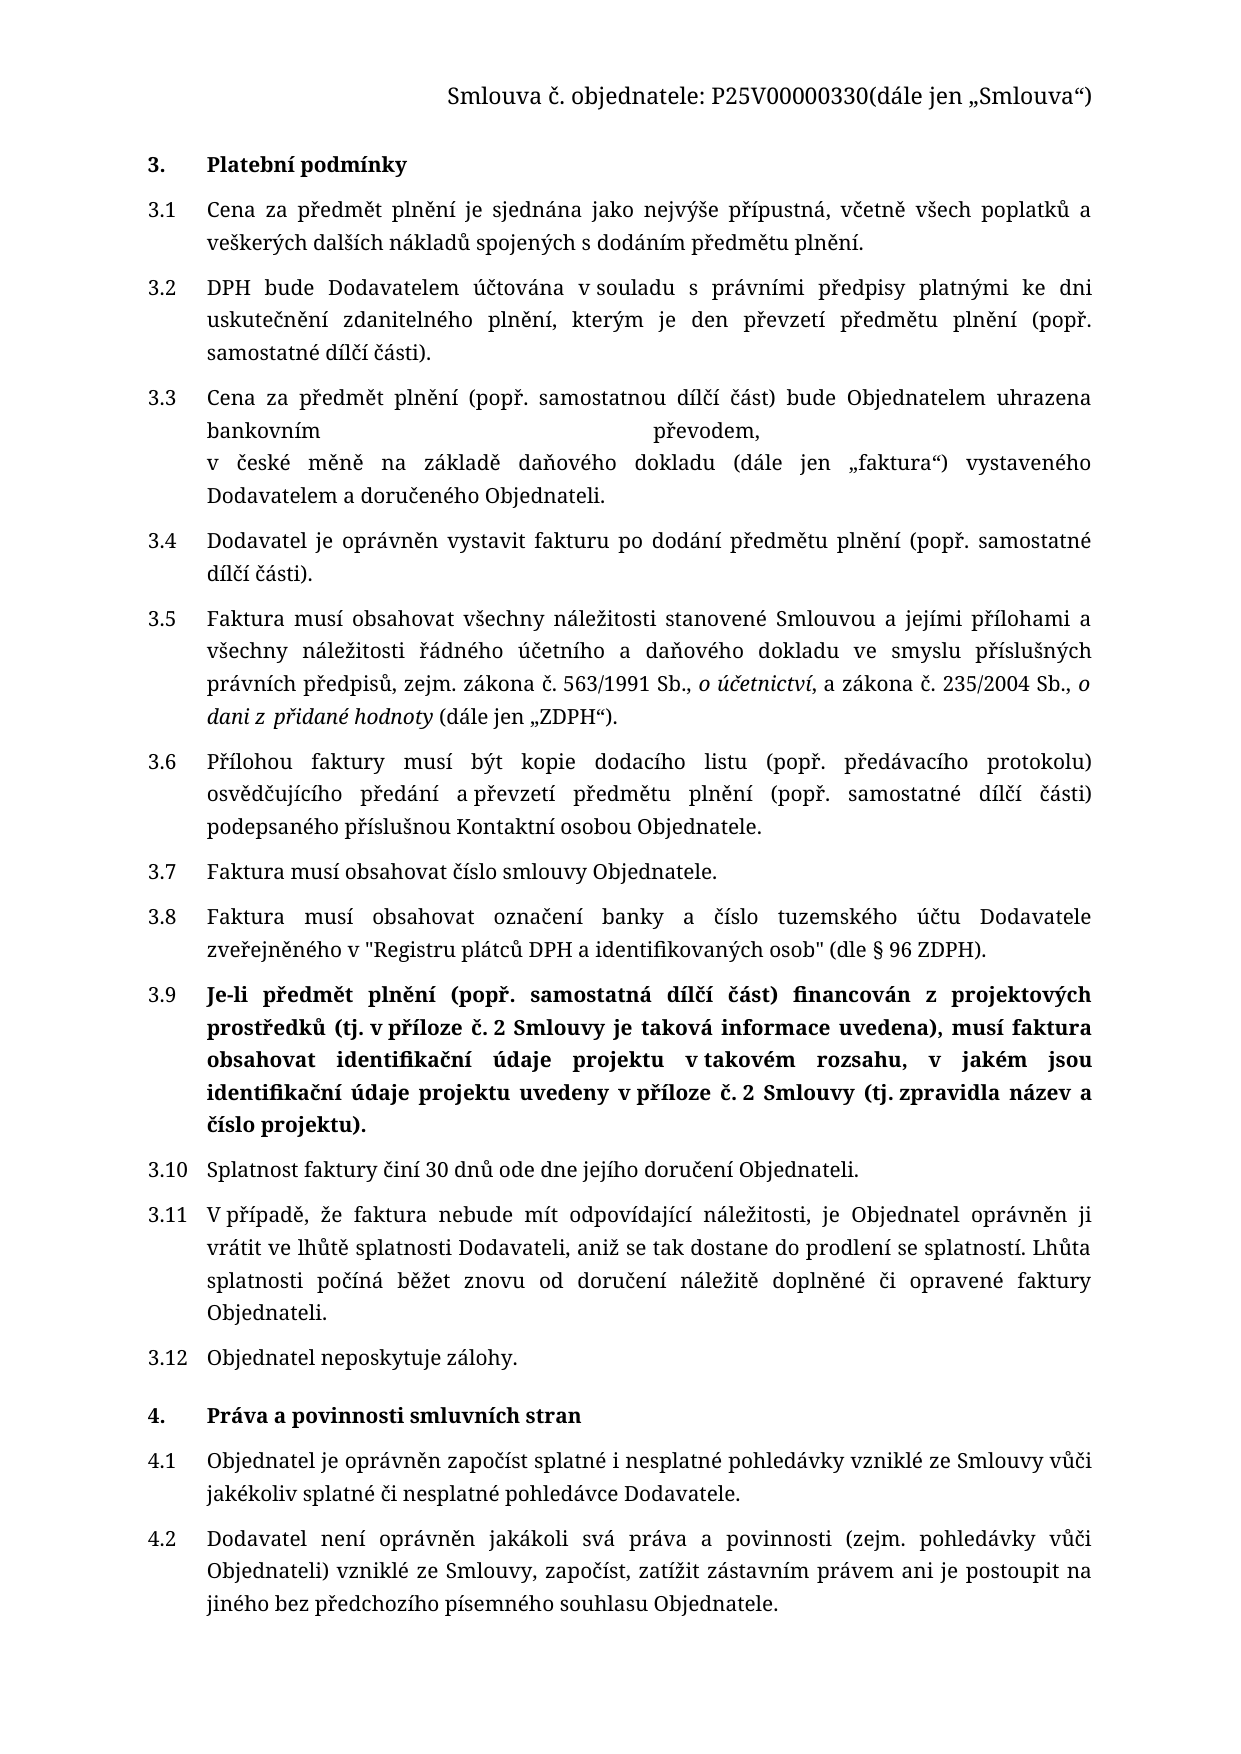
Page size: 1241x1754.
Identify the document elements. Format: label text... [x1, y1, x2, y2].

list Dodavatel je oprávněn vystavit fakturu po dodání předmětu plnění (popř. samostatné dílčí části). [148, 526, 1093, 587]
list Splatnost faktury činí 30 dnů ode dne jejího doručení Objednateli. [148, 1156, 1093, 1184]
list Je-li předmět plnění (popř. samostatná dílčí část) financován z projektových prostředků (tj. v příloze č. 2 Smlouvy je taková informace uvedena), musí faktura obsahovat identifikační údaje projektu v takovém rozsahu, v jakém jsou identifikační údaje projektu uvedeny v příloze č. 2 Smlouvy (tj. zpravidla název a číslo projektu). [148, 980, 1093, 1139]
list V případě, že faktura nebude mít odpovídající náležitosti, je Objednatel oprávněn ji vrátit ve lhůtě splatnosti Dodavateli, aniž se tak dostane do prodlení se splatností. Lhůta splatnosti počíná běžet znovu od doručení náležitě doplněné či opravené faktury Objednateli. [148, 1201, 1093, 1327]
list Práva a povinnosti smluvních stran [148, 1401, 1093, 1429]
list Faktura musí obsahovat číslo smlouvy Objednatele. [148, 857, 1093, 886]
list Faktura musí obsahovat všechny náležitosti stanovené Smlouvou a jejími přílohami a všechny náležitosti řádného účetního a daňového dokladu ve smyslu příslušných právních předpisů, zejm. zákona č. 563/1991 Sb., o účetnictví, a zákona č. 235/2004 Sb., o dani z přidané hodnoty (dále jen „ZDPH“). [148, 604, 1093, 730]
list Faktura musí obsahovat označení banky a číslo tuzemského účtu Dodavatele zveřejněného v "Registru plátců DPH a identifikovaných osob" (dle § 96 ZDPH). [148, 902, 1093, 963]
list Objednatel je oprávněn započíst splatné i nesplatné pohledávky vzniklé ze Smlouvy vůči jakékoliv splatné či nesplatné pohledávce Dodavatele. [148, 1446, 1093, 1507]
list Objednatel neposkytuje zálohy. [148, 1343, 1093, 1372]
list Platební podmínky [148, 150, 1093, 179]
list Cena za předmět plnění je sjednána jako nejvýše přípustná, včetně všech poplatků a veškerých dalších nákladů spojených s dodáním předmětu plnění. [148, 195, 1093, 256]
list DPH bude Dodavatelem účtována v souladu s právními předpisy platnými ke dni uskutečnění zdanitelného plnění, kterým je den převzetí předmětu plnění (popř. samostatné dílčí části). [148, 273, 1093, 367]
list Cena za předmět plnění (popř. samostatnou dílčí část) bude Objednatelem uhrazena bankovním převodem, v české měně na základě daňového dokladu (dále jen „faktura“) vystaveného Dodavatelem a doručeného Objednateli. [148, 383, 1093, 509]
list Dodavatel není oprávněn jakákoli svá práva a povinnosti (zejm. pohledávky vůči Objednateli) vzniklé ze Smlouvy, započíst, zatížit zástavním právem ani je postoupit na jiného bez předchozího písemného souhlasu Objednatele. [148, 1524, 1093, 1618]
list Přílohou faktury musí být kopie dodacího listu (popř. předávacího protokolu) osvědčujícího předání a převzetí předmětu plnění (popř. samostatné dílčí části) podepsaného příslušnou Kontaktní osobou Objednatele. [148, 747, 1093, 841]
